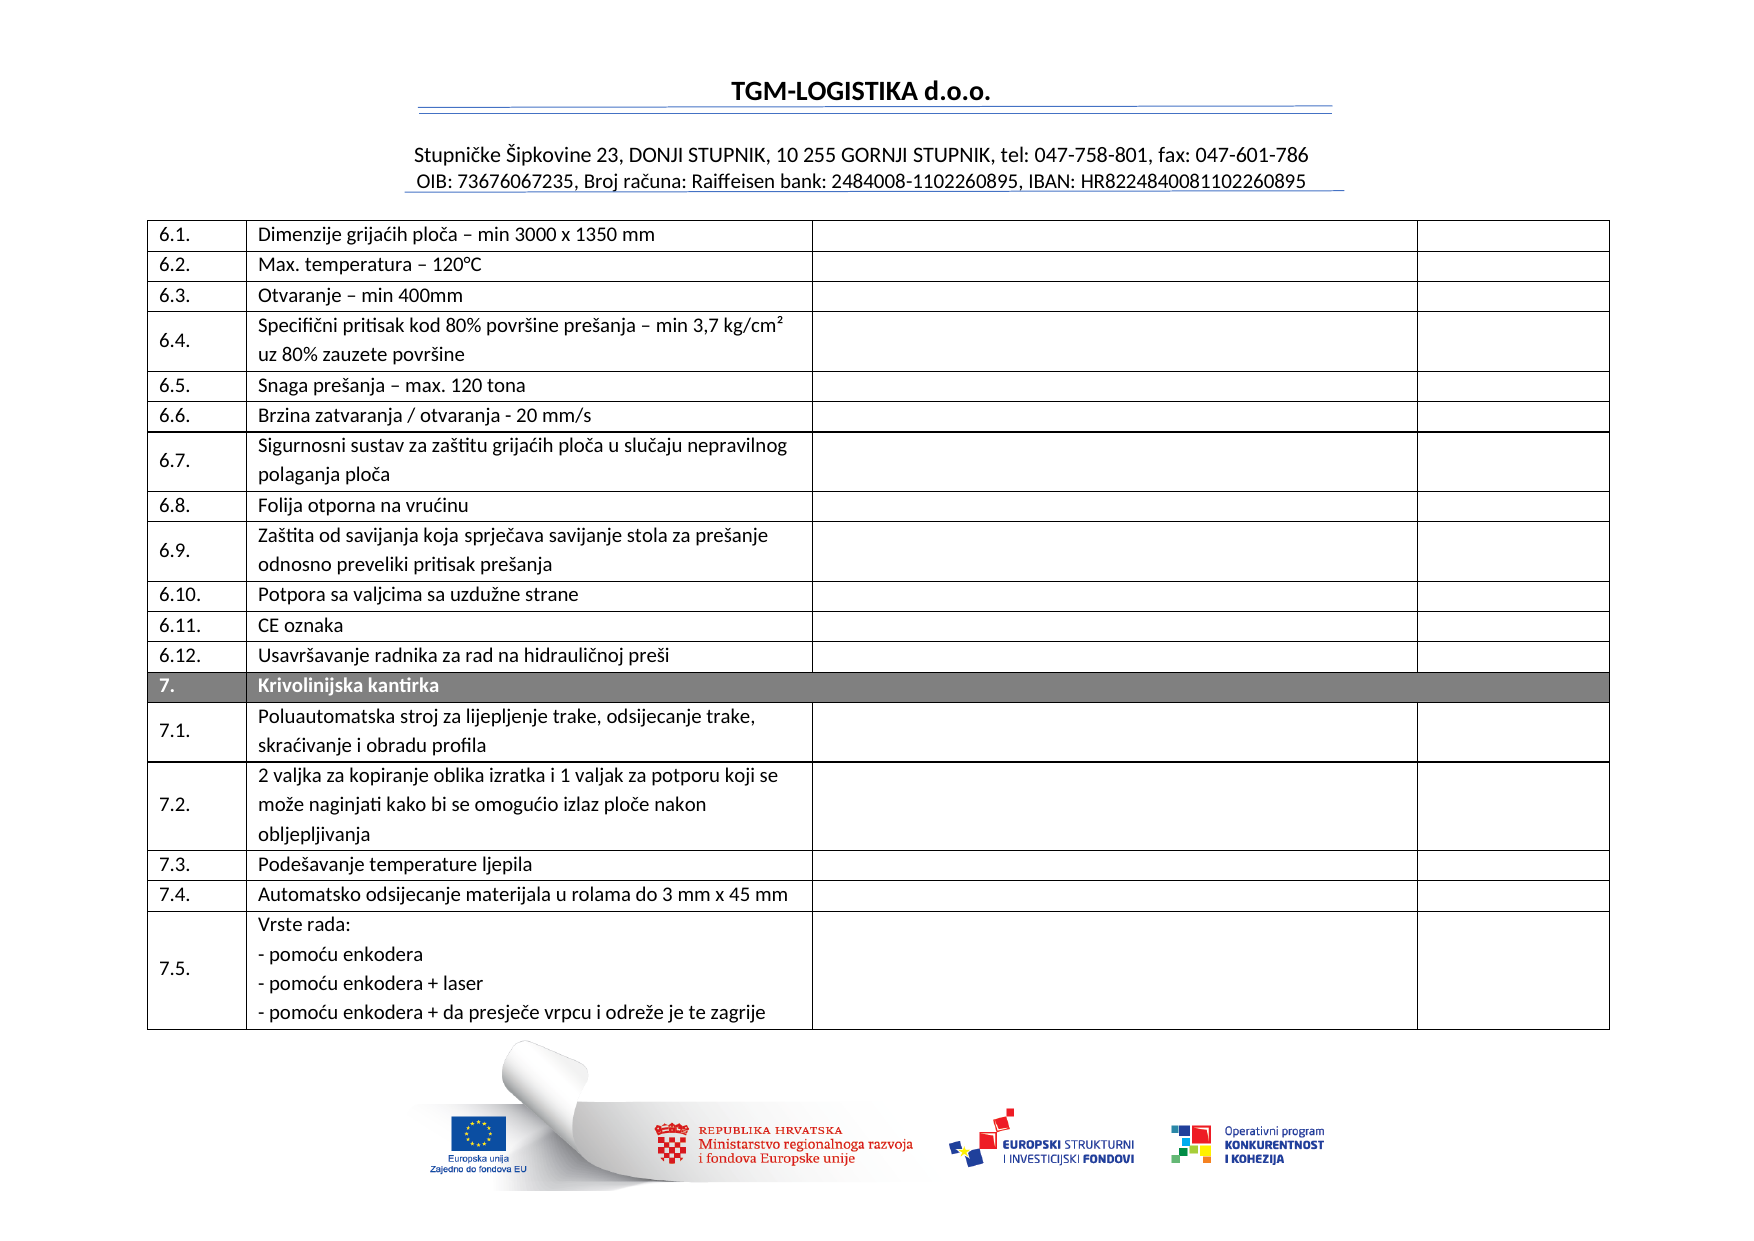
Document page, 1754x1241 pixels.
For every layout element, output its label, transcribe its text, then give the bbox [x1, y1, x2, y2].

table_cell [813, 221, 1417, 251]
table_cell [1418, 703, 1609, 761]
table_cell Otvaranje – min 400mm [247, 282, 812, 311]
table_cell [813, 703, 1417, 761]
table_cell Automatsko odsijecanje materijala u rolama do 3 mm x 45 mm [247, 881, 812, 911]
table_cell [1418, 612, 1609, 641]
table_cell 7.3. [148, 851, 246, 880]
table_cell Snaga prešanja – max. 120 tona [247, 372, 812, 401]
table_cell [1418, 252, 1609, 281]
table_cell [1418, 402, 1609, 431]
table_cell Vrste rada: - pomoću enkodera - pomoću enkodera + laser - pomoću enkodera + da presječe vrpcu i odreže je te zagrije [247, 912, 812, 1028]
table_cell [1418, 763, 1609, 850]
table_cell 7.2. [148, 763, 246, 850]
table_cell 6.9. [148, 522, 246, 581]
table_cell [813, 763, 1417, 850]
table_cell [1418, 312, 1609, 371]
table_cell Podešavanje temperature ljepila [247, 851, 812, 880]
table_cell [813, 582, 1417, 611]
table_cell [1418, 372, 1609, 401]
table_cell Specifični pritisak kod 80% površine prešanja – min 3,7 kg/cm² uz 80% zauzete površine [247, 312, 812, 371]
table_cell [813, 252, 1417, 281]
table_cell Folija otporna na vrućinu [247, 492, 812, 521]
table_cell [1418, 881, 1609, 911]
table_cell 2 valjka za kopiranje oblika izratka i 1 valjak za potporu koji se može naginjati kako bi se omogućio izlaz ploče nakon obljepljivanja [247, 763, 812, 850]
table_cell 7. [148, 673, 246, 702]
table_cell [1418, 282, 1609, 311]
table_cell 6.1. [148, 221, 246, 251]
table_cell Sigurnosni sustav za zaštitu grijaćih ploča u slučaju nepravilnog polaganja ploča [247, 433, 812, 491]
table_cell Brzina zatvaranja / otvaranja - 20 mm/s [247, 402, 812, 431]
table_cell 6.8. [148, 492, 246, 521]
table_cell [813, 372, 1417, 401]
table_cell Zaštita od savijanja koja sprječava savijanje stola za prešanje odnosno preveliki pritisak prešanja [247, 522, 812, 581]
table_cell 6.7. [148, 433, 246, 491]
table_cell 7.5. [148, 912, 246, 1028]
table_cell 6.5. [148, 372, 246, 401]
table_cell 6.2. [148, 252, 246, 281]
table_cell [1418, 522, 1609, 581]
table_cell 6.11. [148, 612, 246, 641]
table_cell Usavršavanje radnika za rad na hidrauličnoj preši [247, 642, 812, 672]
table_cell [1418, 582, 1609, 611]
table_cell 6.10. [148, 582, 246, 611]
table_cell Krivolinijska kantirka [247, 673, 1609, 702]
table_cell [1418, 221, 1609, 251]
table_cell 6.3. [148, 282, 246, 311]
table_cell [813, 881, 1417, 911]
table_cell [813, 282, 1417, 311]
table_cell [813, 433, 1417, 491]
picture [404, 1037, 1350, 1191]
table_cell 7.4. [148, 881, 246, 911]
table_cell [813, 912, 1417, 1028]
table_cell Max. temperatura – 120°C [247, 252, 812, 281]
table_cell [813, 851, 1417, 880]
table_cell [813, 492, 1417, 521]
table_cell [813, 522, 1417, 581]
table_cell [1418, 433, 1609, 491]
table_cell 6.12. [148, 642, 246, 672]
table_cell [1418, 912, 1609, 1028]
table_cell [1418, 492, 1609, 521]
table_cell Potpora sa valjcima sa uzdužne strane [247, 582, 812, 611]
table_cell 6.6. [148, 402, 246, 431]
table_cell [813, 402, 1417, 431]
table_cell Dimenzije grijaćih ploča – min 3000 x 1350 mm [247, 221, 812, 251]
table_cell Poluautomatska stroj za lijepljenje trake, odsijecanje trake, skraćivanje i obradu profila [247, 703, 812, 761]
table_cell [1418, 642, 1609, 672]
table_cell CE oznaka [247, 612, 812, 641]
table_cell [813, 312, 1417, 371]
table_cell [1418, 851, 1609, 880]
table_cell [813, 642, 1417, 672]
table_cell 7.1. [148, 703, 246, 761]
table_cell 6.4. [148, 312, 246, 371]
table_cell [813, 612, 1417, 641]
